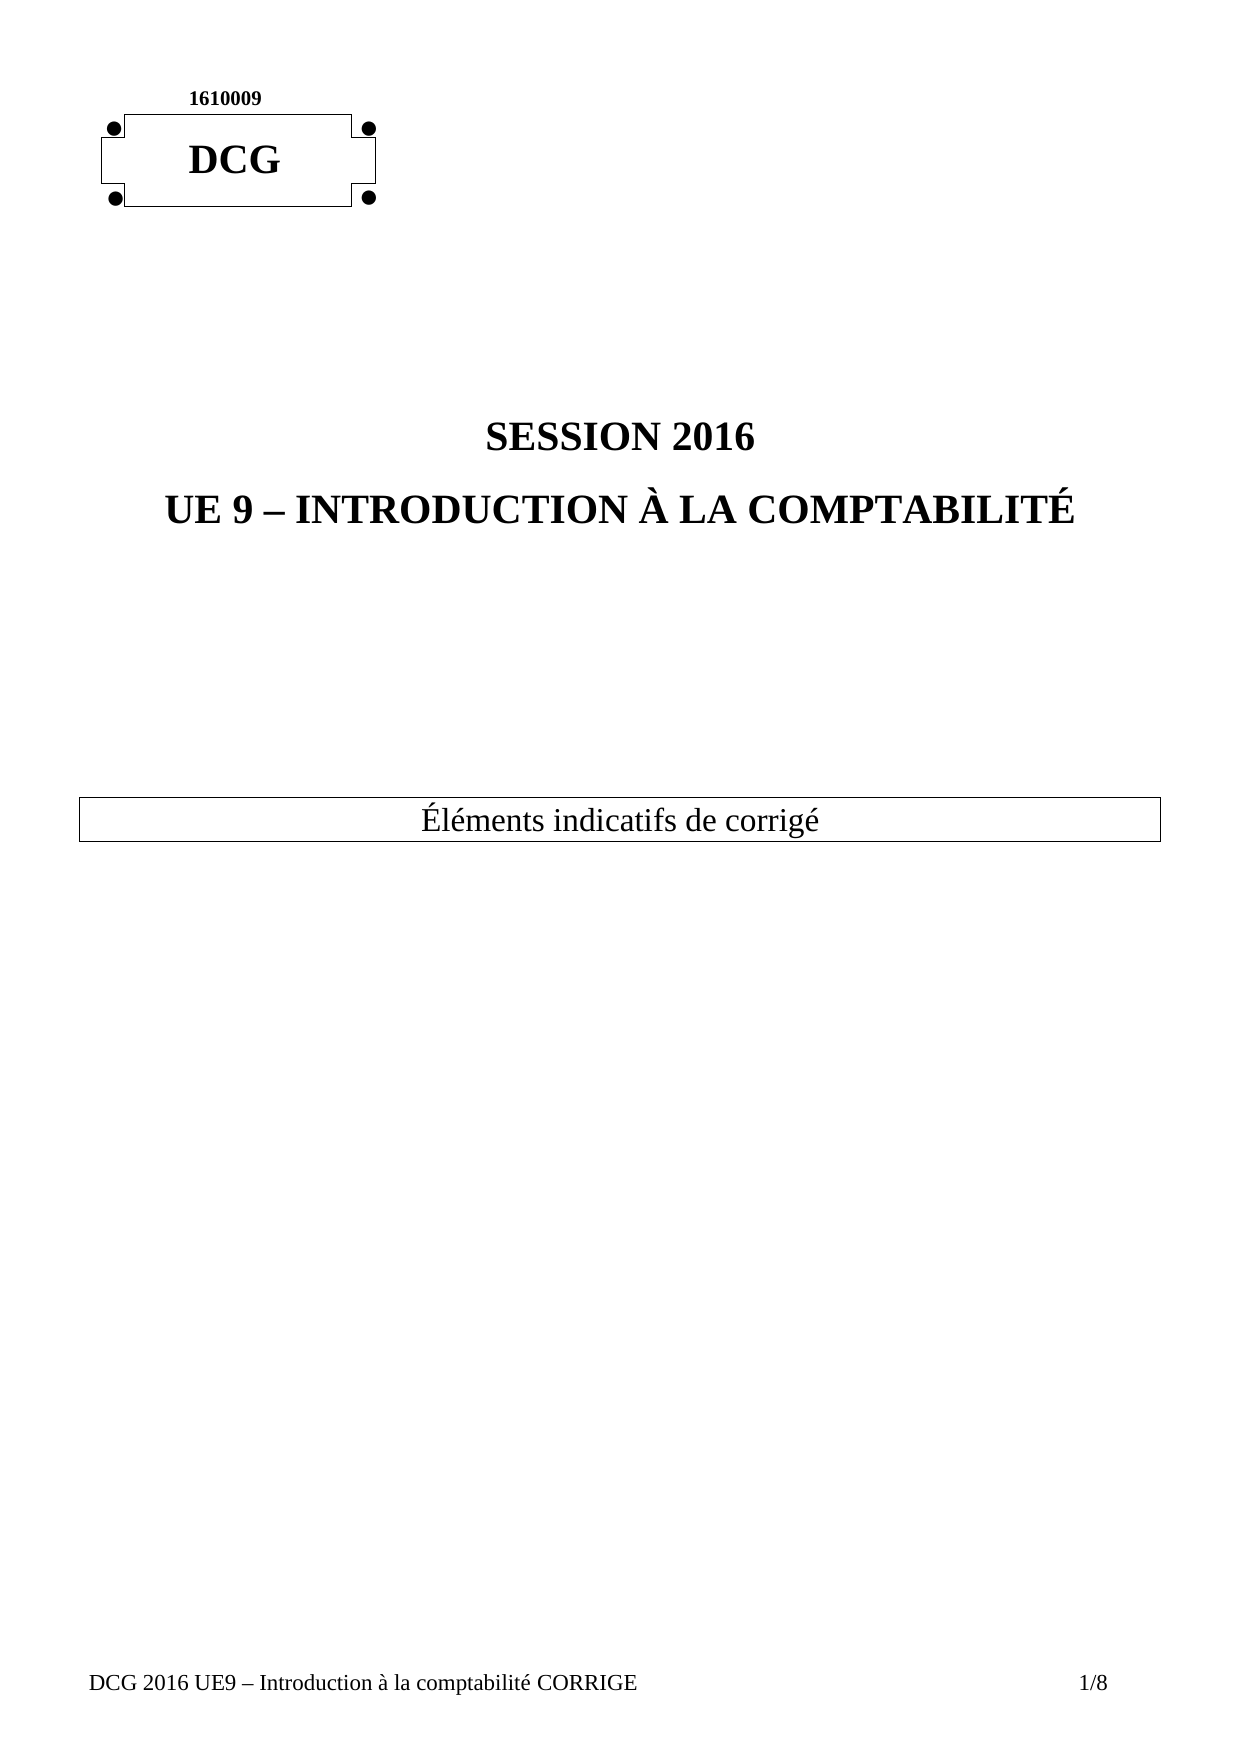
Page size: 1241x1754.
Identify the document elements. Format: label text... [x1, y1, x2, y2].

title SESSION 2016 [89, 411, 1152, 459]
subtitle UE 9 – INTRODUCTION À LA COMPTABILITÉ [89, 484, 1152, 532]
text 1610009 [89, 85, 1152, 109]
text Éléments indicatifs de corrigé [80, 798, 1160, 841]
